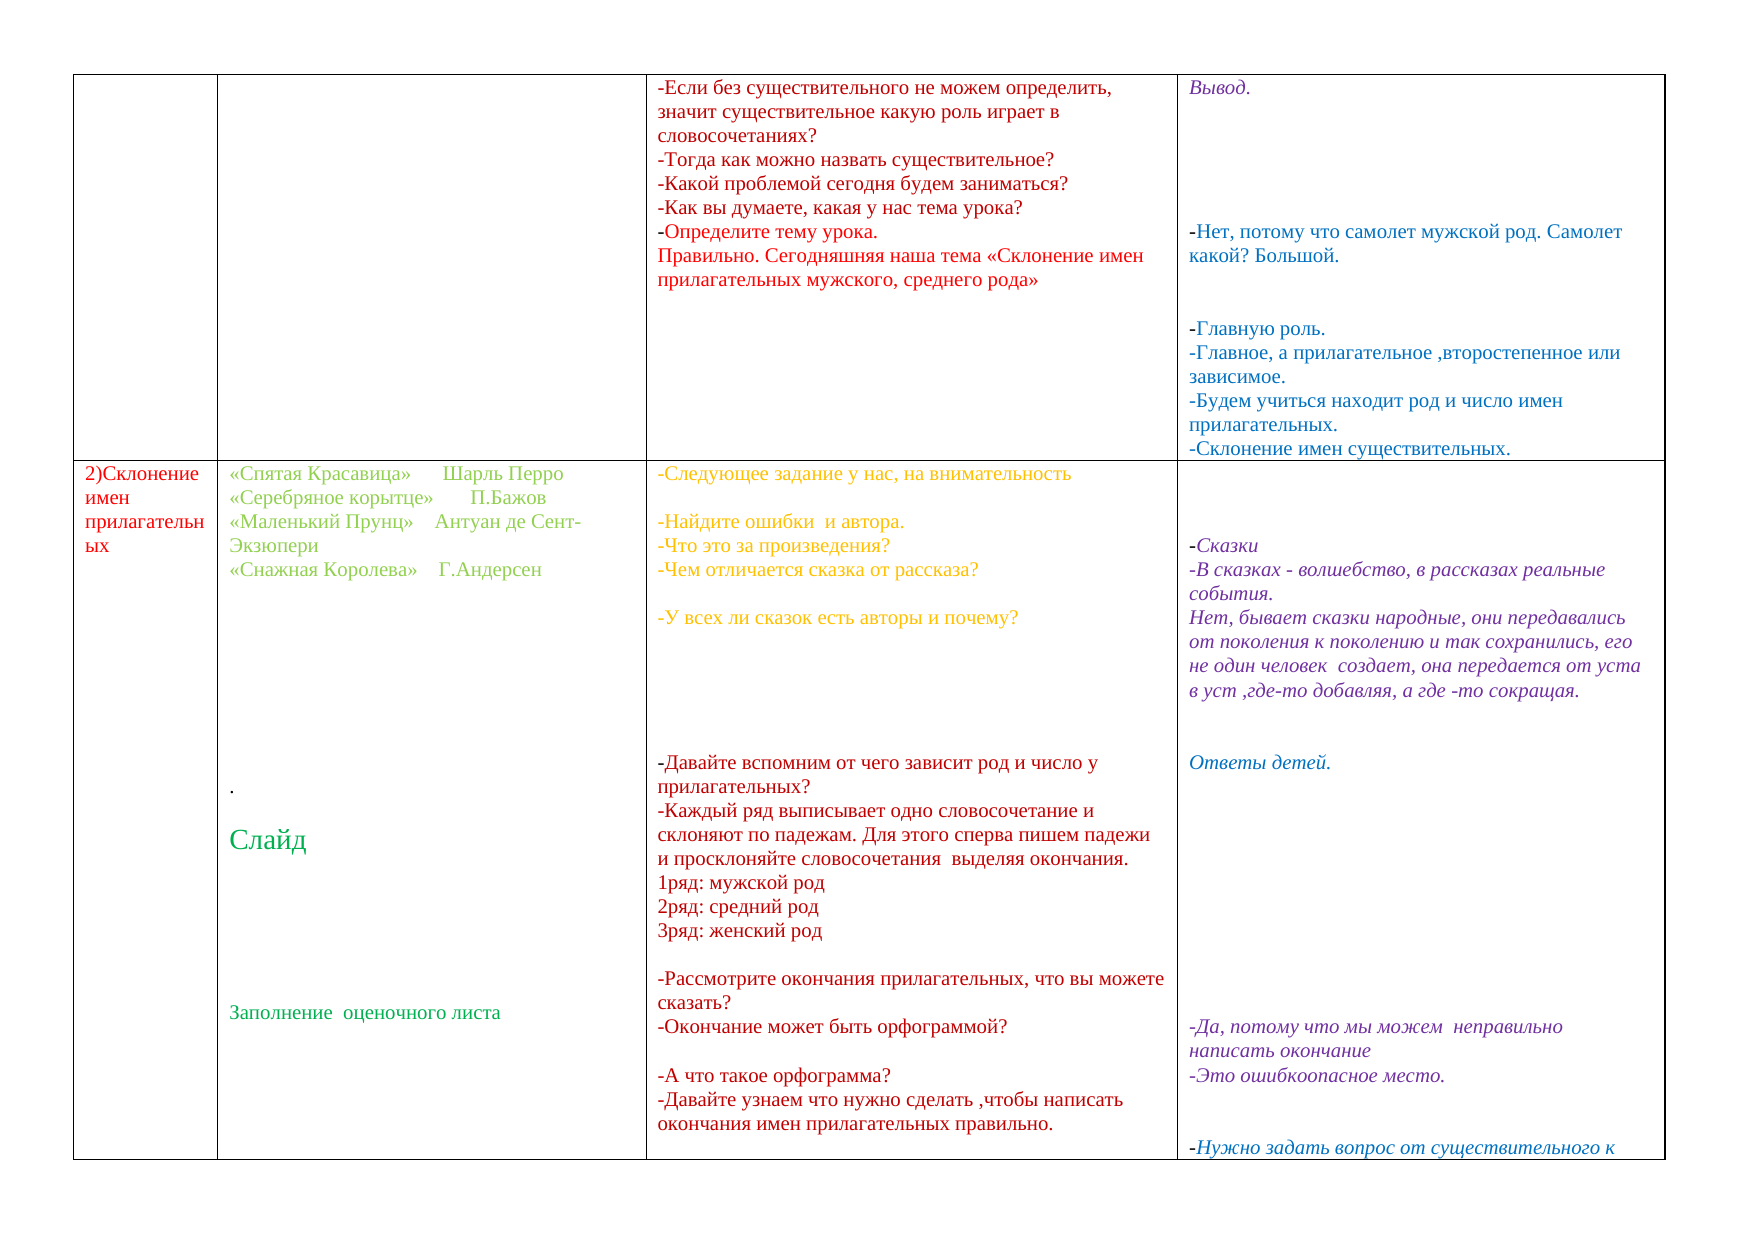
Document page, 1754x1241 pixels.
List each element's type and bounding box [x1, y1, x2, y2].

table_cell [1178, 461, 1664, 1159]
table_cell [74, 75, 217, 460]
table_cell [218, 75, 646, 460]
table_cell [218, 461, 646, 1159]
table_cell [647, 75, 1177, 460]
table_cell [1178, 75, 1664, 460]
table_cell [74, 461, 217, 1159]
table_cell [647, 461, 1177, 1159]
